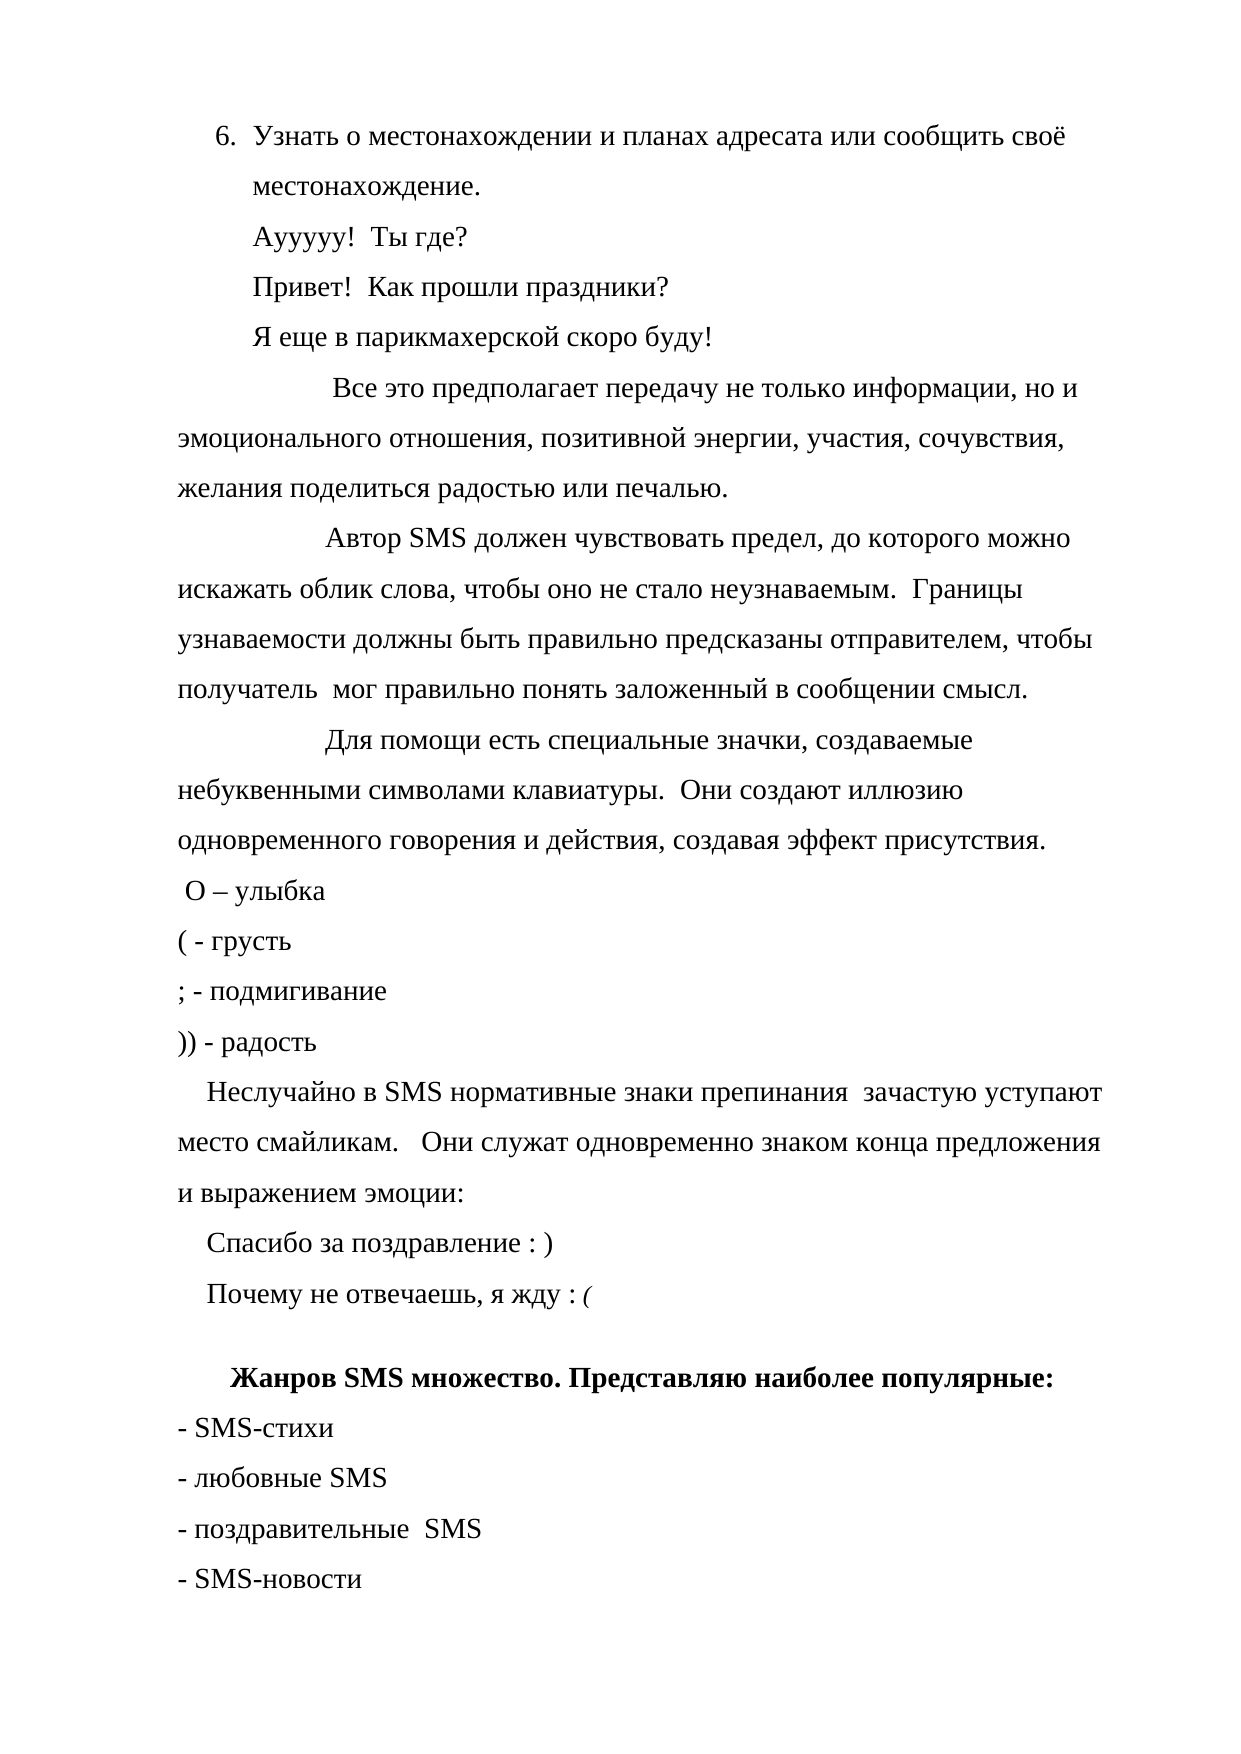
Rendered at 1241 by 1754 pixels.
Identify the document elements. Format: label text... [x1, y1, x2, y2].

text Я еще в парикмахерской скоро буду! [252, 319, 1107, 353]
text Привет! Как прошли праздники? [252, 269, 1107, 303]
text Спасибо за поздравление : ) [177, 1225, 1107, 1258]
text )) - радость [177, 1024, 1107, 1057]
text Почему не отвечаешь, я жду : ( [177, 1275, 1107, 1310]
text - SMS-новости [177, 1561, 1107, 1595]
text Все это предполагает передачу не только информации, но и эмоционального отношения, позитивной энергии, участия, сочувствия, желания поделиться радостью или печалью. [177, 370, 1107, 504]
list Узнать о местонахождении и планах адресата или сообщить своё местонахождение. [215, 118, 1107, 202]
text Для помощи есть специальные значки, создаваемые небуквенными символами клавиатуры. Они создают иллюзию одновременного говорения и действия, создавая эффект присутствия. [177, 722, 1107, 856]
text ( - грусть [177, 923, 1107, 957]
text Жанров SMS множество. Представляю наиболее популярные: [177, 1360, 1107, 1393]
text - поздравительные SMS [177, 1511, 1107, 1544]
text Автор SMS должен чувствовать предел, до которого можно искажать облик слова, чтобы оно не стало неузнаваемым. Границы узнаваемости должны быть правильно предсказаны отправителем, чтобы получатель мог правильно понять заложенный в сообщении смысл. [177, 521, 1107, 705]
text Неслучайно в SMS нормативные знаки препинания зачастую уступают место смайликам. Они служат одновременно знаком конца предложения и выражением эмоции: [177, 1074, 1107, 1208]
text О – улыбка [177, 873, 1107, 906]
text - SMS-стихи [177, 1410, 1107, 1444]
text Аууууу! Ты где? [252, 219, 1107, 252]
text ; - подмигивание [177, 973, 1107, 1007]
text - любовные SMS [177, 1461, 1107, 1494]
